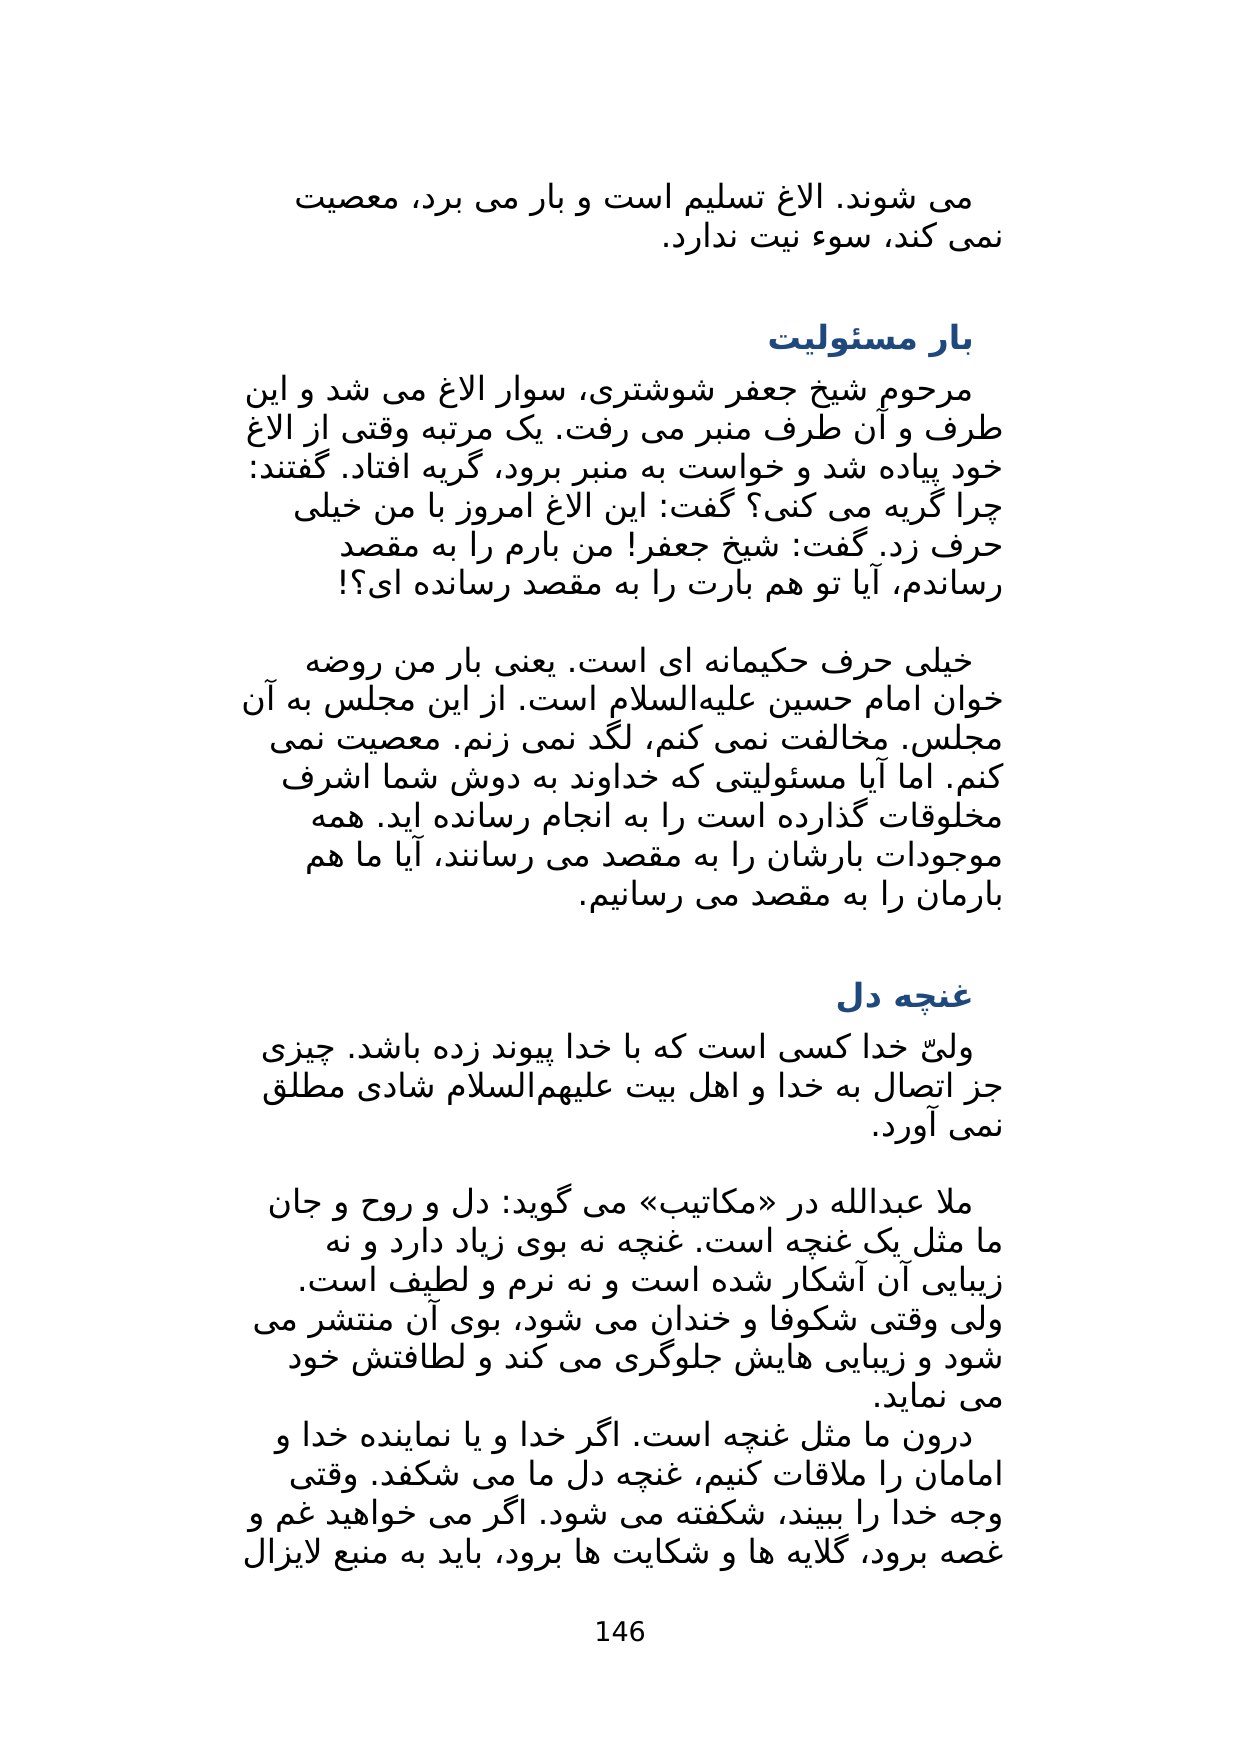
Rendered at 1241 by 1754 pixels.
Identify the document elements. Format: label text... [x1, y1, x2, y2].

subtitle غنچه دل [236, 976, 1004, 1015]
text ملا عبدالله در «مکاتیب» می گوید: دل و روح و جان ما مثل یک غنچه است. غنچه نه بوی زیاد دارد و نه زیبایی آن آشکار شده است و نه نرم و لطیف است. ولی وقتی شکوفا و خندان می شود، بوی آن منتشر می شود و زیبایی هایش جلوگری می کند و لطافتش خود می نماید. [236, 1183, 1004, 1416]
text خیلی حرف حکیمانه ای است. یعنی بار من روضه خوان امام حسین عليه‌السلام است. از این مجلس به آن مجلس. مخالفت نمی کنم، لگد نمی زنم. معصیت نمی کنم. اما آیا مسئولیتی که خداوند به دوش شما اشرف مخلوقات گذارده است را به انجام رسانده اید. همه موجودات بارشان را به مقصد می رسانند، آیا ما هم بارمان را به مقصد می رسانیم. [236, 641, 1004, 913]
text ولیّ خدا کسی است که با خدا پیوند زده باشد. چیزی جز اتصال به خدا و اهل بیت عليهم‌السلام شادی مطلق نمی آورد. [236, 1028, 1004, 1144]
subtitle بار مسئولیت [236, 318, 1004, 357]
text مرحوم شیخ جعفر شوشتری، سوار الاغ می شد و این طرف و آن طرف منبر می رفت. یک مرتبه وقتی از الاغ خود پیاده شد و خواست به منبر برود، گریه افتاد. گفتند: چرا گریه می کنی؟ گفت: این الاغ امروز با من خیلی حرف زد. گفت: شیخ جعفر! من بارم را به مقصد رساندم، آیا تو هم بارت را به مقصد رسانده ای؟! [236, 369, 1004, 603]
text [236, 1416, 1004, 1571]
text می شوند. الاغ تسلیم است و بار می برد، معصیت نمی کند، سوء نیت ندارد. [236, 177, 1004, 255]
